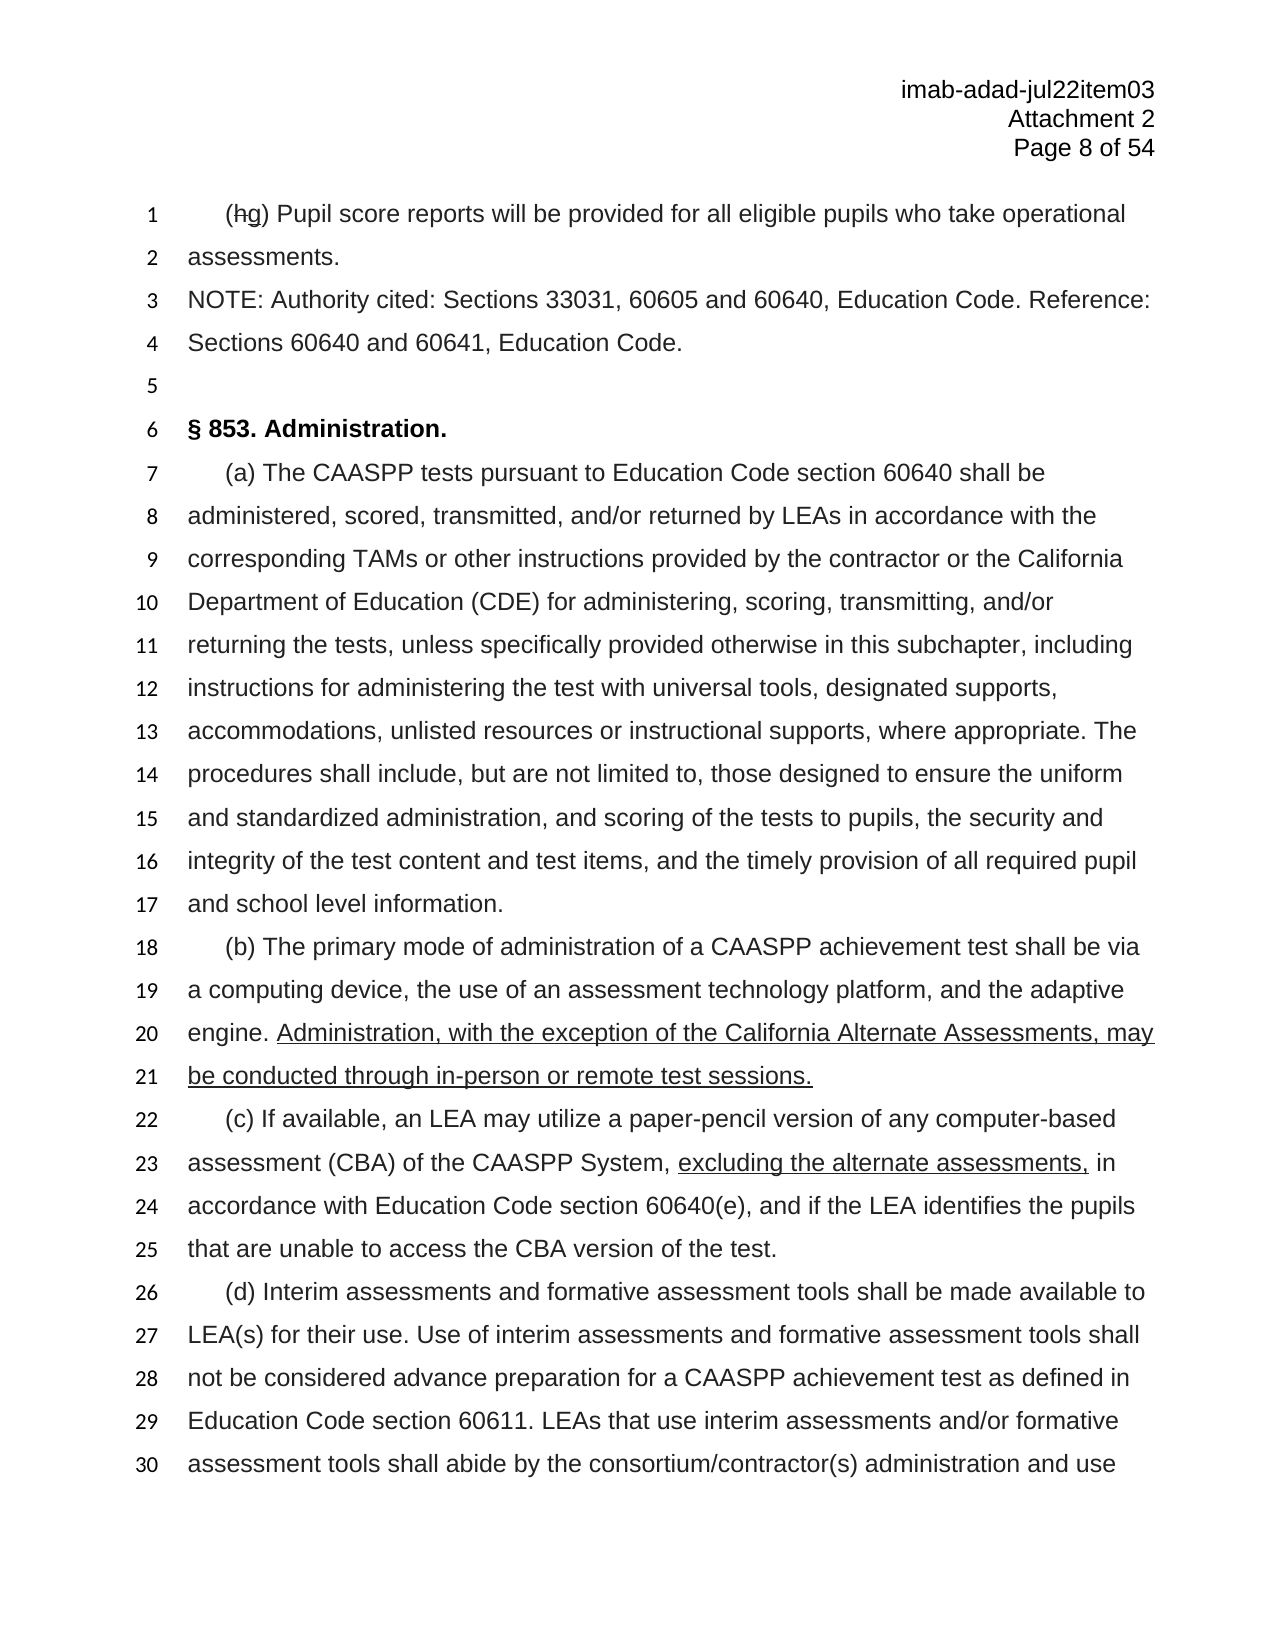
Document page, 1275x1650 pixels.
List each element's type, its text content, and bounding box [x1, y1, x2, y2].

text (c) If available, an LEA may utilize a paper-pencil version of any computer-based assessment (CBA) of the CAASPP System, excluding the alternate assessments, in accordance with Education Code section 60640(e), and if the LEA identifies the pupils that are unable to access the CBA version of the test. [187, 1104, 1155, 1262]
text § 853. Administration. [187, 414, 1155, 443]
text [187, 1277, 1155, 1478]
text (hg) Pupil score reports will be provided for all eligible pupils who take operational assessments. [187, 199, 1155, 271]
text NOTE: Authority cited: Sections 33031, 60605 and 60640, Education Code. Reference: Sections 60640 and 60641, Education Code. [187, 285, 1155, 357]
text (a) The CAASPP tests pursuant to Education Code section 60640 shall be administered, scored, transmitted, and/or returned by LEAs in accordance with the corresponding TAMs or other instructions provided by the contractor or the California Department of Education (CDE) for administering, scoring, transmitting, and/or returning the tests, unless specifically provided otherwise in this subchapter, including instructions for administering the test with universal tools, designated supports, accommodations, unlisted resources or instructional supports, where appropriate. The procedures shall include, but are not limited to, those designed to ensure the uniform and standardized administration, and scoring of the tests to pupils, the security and integrity of the test content and test items, and the timely provision of all required pupil and school level information. [187, 457, 1155, 917]
text (b) The primary mode of administration of a CAASPP achievement test shall be via a computing device, the use of an assessment technology platform, and the adaptive engine. Administration, with the exception of the California Alternate Assessments, may be conducted through in-person or remote test sessions. [187, 932, 1155, 1090]
